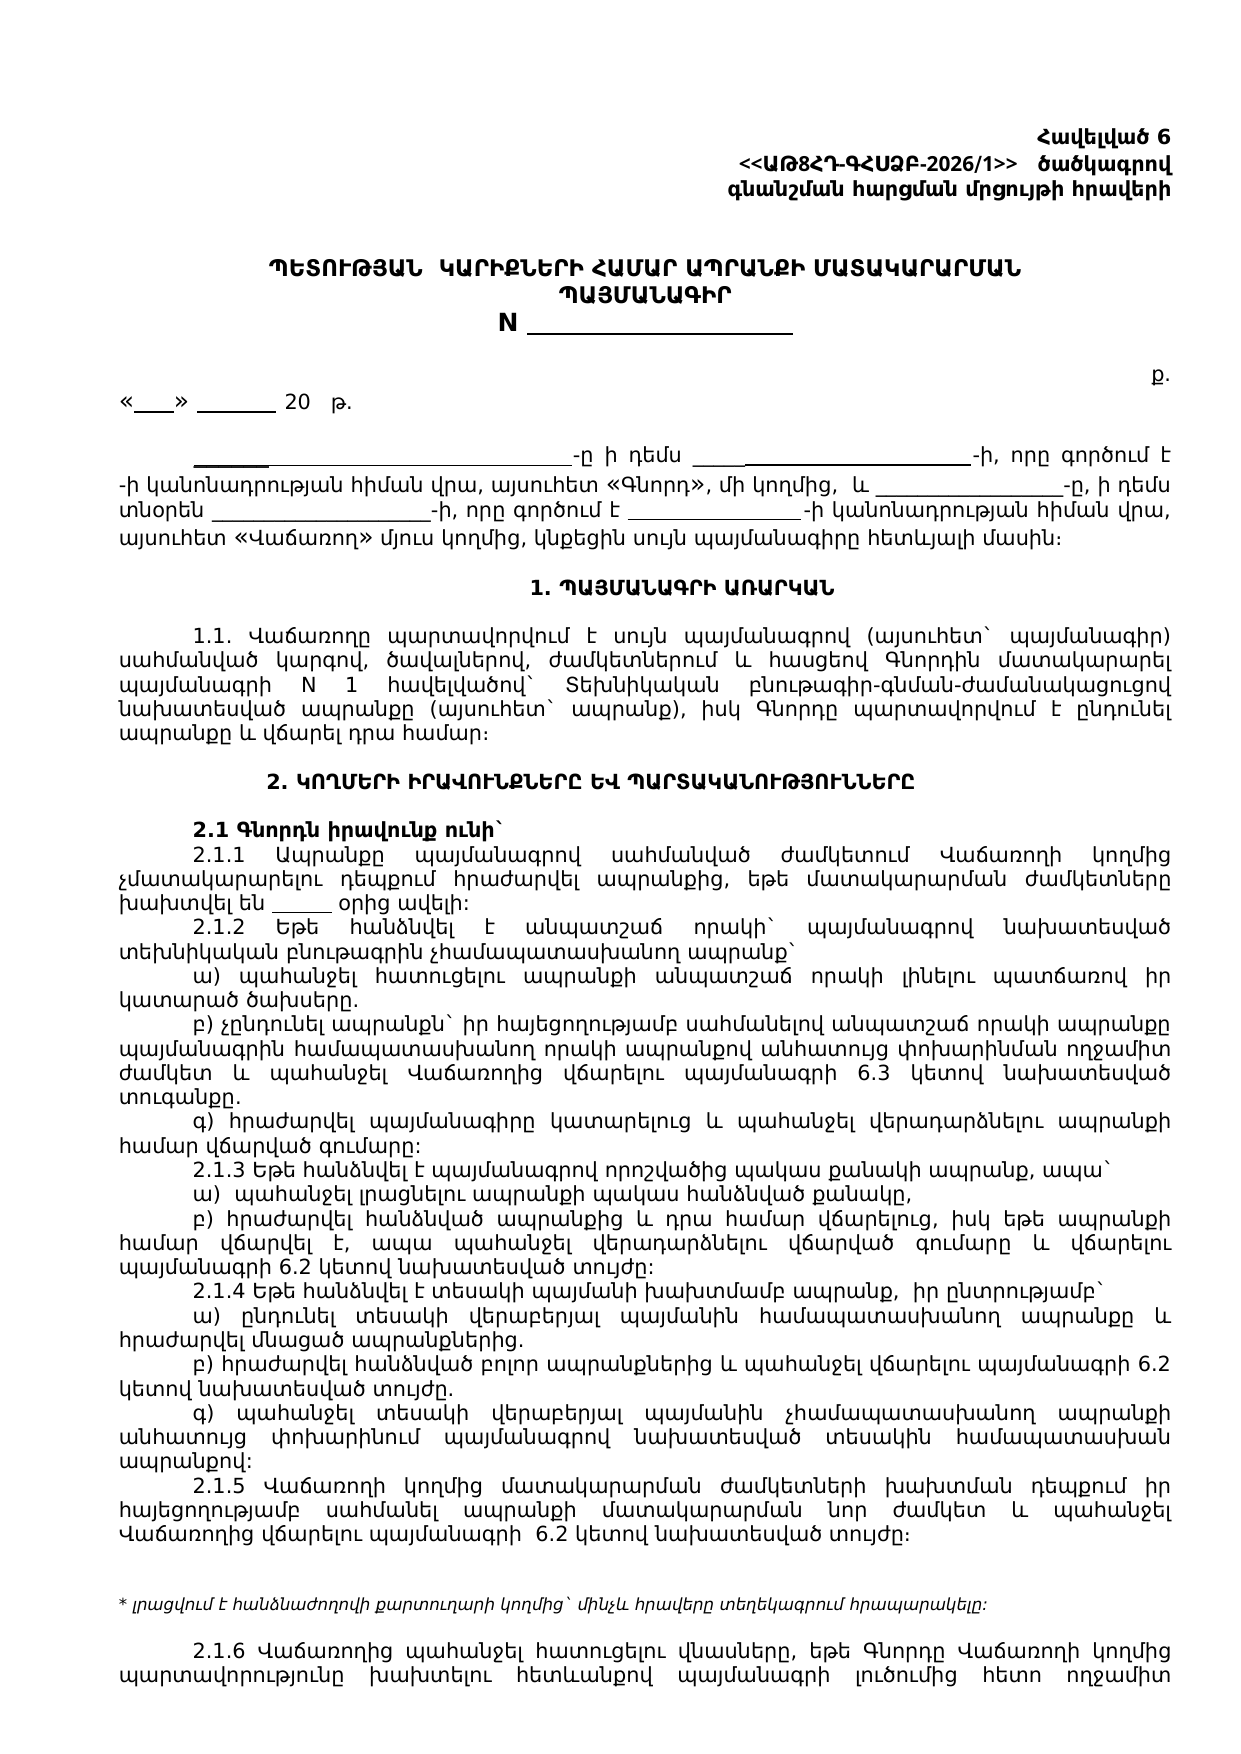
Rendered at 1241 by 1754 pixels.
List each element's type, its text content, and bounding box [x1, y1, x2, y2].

text 2.1.4 Եթե հանձնվել է տեսակի պայմանի խախտմամբ ապրանք, իր ընտրությամբ` [118, 1279, 1171, 1304]
text բ) չընդունել ապրանքն` իր հայեցողությամբ սահմանելով անպատշաճ որակի ապրանքը պայմանագրին համապատասխանող որակի ապրանքով անհատույց փոխարինման ողջամիտ ժամկետ և պահանջել Վաճառողից վճարելու պայմանագրի 6.3 կետով նախատեսված տուգանքը. [118, 1012, 1171, 1109]
text 2.1.2 Եթե հանձնվել է անպատշաճ որակի` պայմանագրով նախատեսված տեխնիկական բնութագրին չհամապատասխանող ապրանք` [118, 915, 1171, 964]
text բ) հրաժարվել հանձնված բոլոր ապրանքներից և պահանջել վճարելու պայմանագրի 6.2 կետով նախատեսված տույժը. [118, 1352, 1171, 1401]
text ՊԵՏՈՒԹՅԱՆ ԿԱՐԻՔՆԵՐԻ ՀԱՄԱՐ ԱՊՐԱՆՔԻ ՄԱՏԱԿԱՐԱՐՄԱՆ [104, 255, 1171, 282]
text * լրացվում է հանձնաժողովի քարտուղարի կողմից` մինչև հրավերը տեղեկագրում հրապարակելը: [118, 1595, 1171, 1614]
text գ) հրաժարվել պայմանագիրը կատարելուց և պահանջել վերադարձնելու ապրանքի համար վճարված գումարը: [118, 1109, 1171, 1158]
text ա) ընդունել տեսակի վերաբերյալ պայմանին համապատասխանող ապրանքը և հրաժարվել մնացած ապրանքներից. [118, 1304, 1171, 1352]
text ա) պահանջել լրացնելու ապրանքի պակաս հանձնված քանակը, [118, 1182, 1171, 1207]
text 2. ԿՈՂՄԵՐԻ ԻՐԱՎՈՒՆՔՆԵՐԸ ԵՎ ՊԱՐՏԱԿԱՆՈՒԹՅՈՒՆՆԵՐԸ [118, 770, 1171, 794]
text <<ԱԹ8ՀԴ-ԳՀՍՁԲ-2026/1>> ծածկագրով [118, 149, 1171, 177]
text 2.1 Գնորդն իրավունք ունի` [118, 818, 1171, 843]
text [118, 1639, 1171, 1687]
text 2.1.1 Ապրանքը պայմանագրով սահմանված ժամկետում Վաճառողի կողմից չմատակարարելու դեպքում հրաժարվել ապրանքից, եթե մատակարարման ժամկետները խախտվել են օրից ավելի: [118, 843, 1171, 915]
text 2.1.3 Եթե հանձնվել է պայմանագրով որոշվածից պակաս քանակի ապրանք, ապա` [118, 1158, 1171, 1182]
text ա) պահանջել հատուցելու ապրանքի անպատշաճ որակի լինելու պատճառով իր կատարած ծախսերը. [118, 964, 1171, 1012]
text գնանշման հարցման մրցույթի հրավերի [118, 177, 1171, 202]
text 1.1. Վաճառողը պարտավորվում է սույն պայմանագրով (այսուհետ` պայմանագիր) սահմանված կարգով, ծավալներով, ժամկետներում և հասցեով Գնորդին մատակարարել պայմանագրի N 1 հավելվածով` Տեխնիկական բնութագիր-գնման-ժամանակացուցով նախատեսված ապրանքը (այսուհետ` ապրանք), իսկ Գնորդը պարտավորվում է ընդունել ապրանքը և վճարել դրա համար։ [118, 624, 1171, 746]
text Հավելված 6 [118, 125, 1171, 149]
text 1. ՊԱՅՄԱՆԱԳՐԻ ԱՌԱՐԿԱՆ [118, 576, 1171, 600]
text բ) հրաժարվել հանձնված ապրանքից և դրա համար վճարելուց, իսկ եթե ապրանքի համար վճարվել է, ապա պահանջել վերադարձնելու վճարված գումարը և վճարելու պայմանագրի 6.2 կետով նախատեսված տույժը: [118, 1207, 1171, 1279]
text ՊԱՅՄԱՆԱԳԻՐ [104, 282, 1171, 308]
text ______ -ը ի դեմս _____ -ի, որը գործում է -ի կանոնադրության հիման վրա, այսուհետ «Գնորդ», մի կողմից, և __________________-ը, ի դեմս տնօրեն _____________________-ի, որը գործում է -ի կանոնադրության հիման վրա, այսուհետ «Վաճառող» մյուս կողմից, կնքեցին սույն պայմանագիրը հետևյալի մասին։ [118, 439, 1171, 551]
text 2.1.5 Վաճառողի կողմից մատակարարման ժամկետների խախտման դեպքում իր հայեցողությամբ սահմանել ապրանքի մատակարարման նոր ժամկետ և պահանջել Վաճառողից վճարելու պայմանագրի 6.2 կետով նախատեսված տույժը։ [118, 1474, 1171, 1546]
text N [104, 308, 1171, 338]
text գ) պահանջել տեսակի վերաբերյալ պայմանին չհամապատասխանող ապրանքի անհատույց փոխարինում պայմանագրով նախատեսված տեսակին համապատասխան ապրանքով: [118, 1401, 1171, 1474]
text ք. « » 20 թ. [118, 362, 1171, 415]
